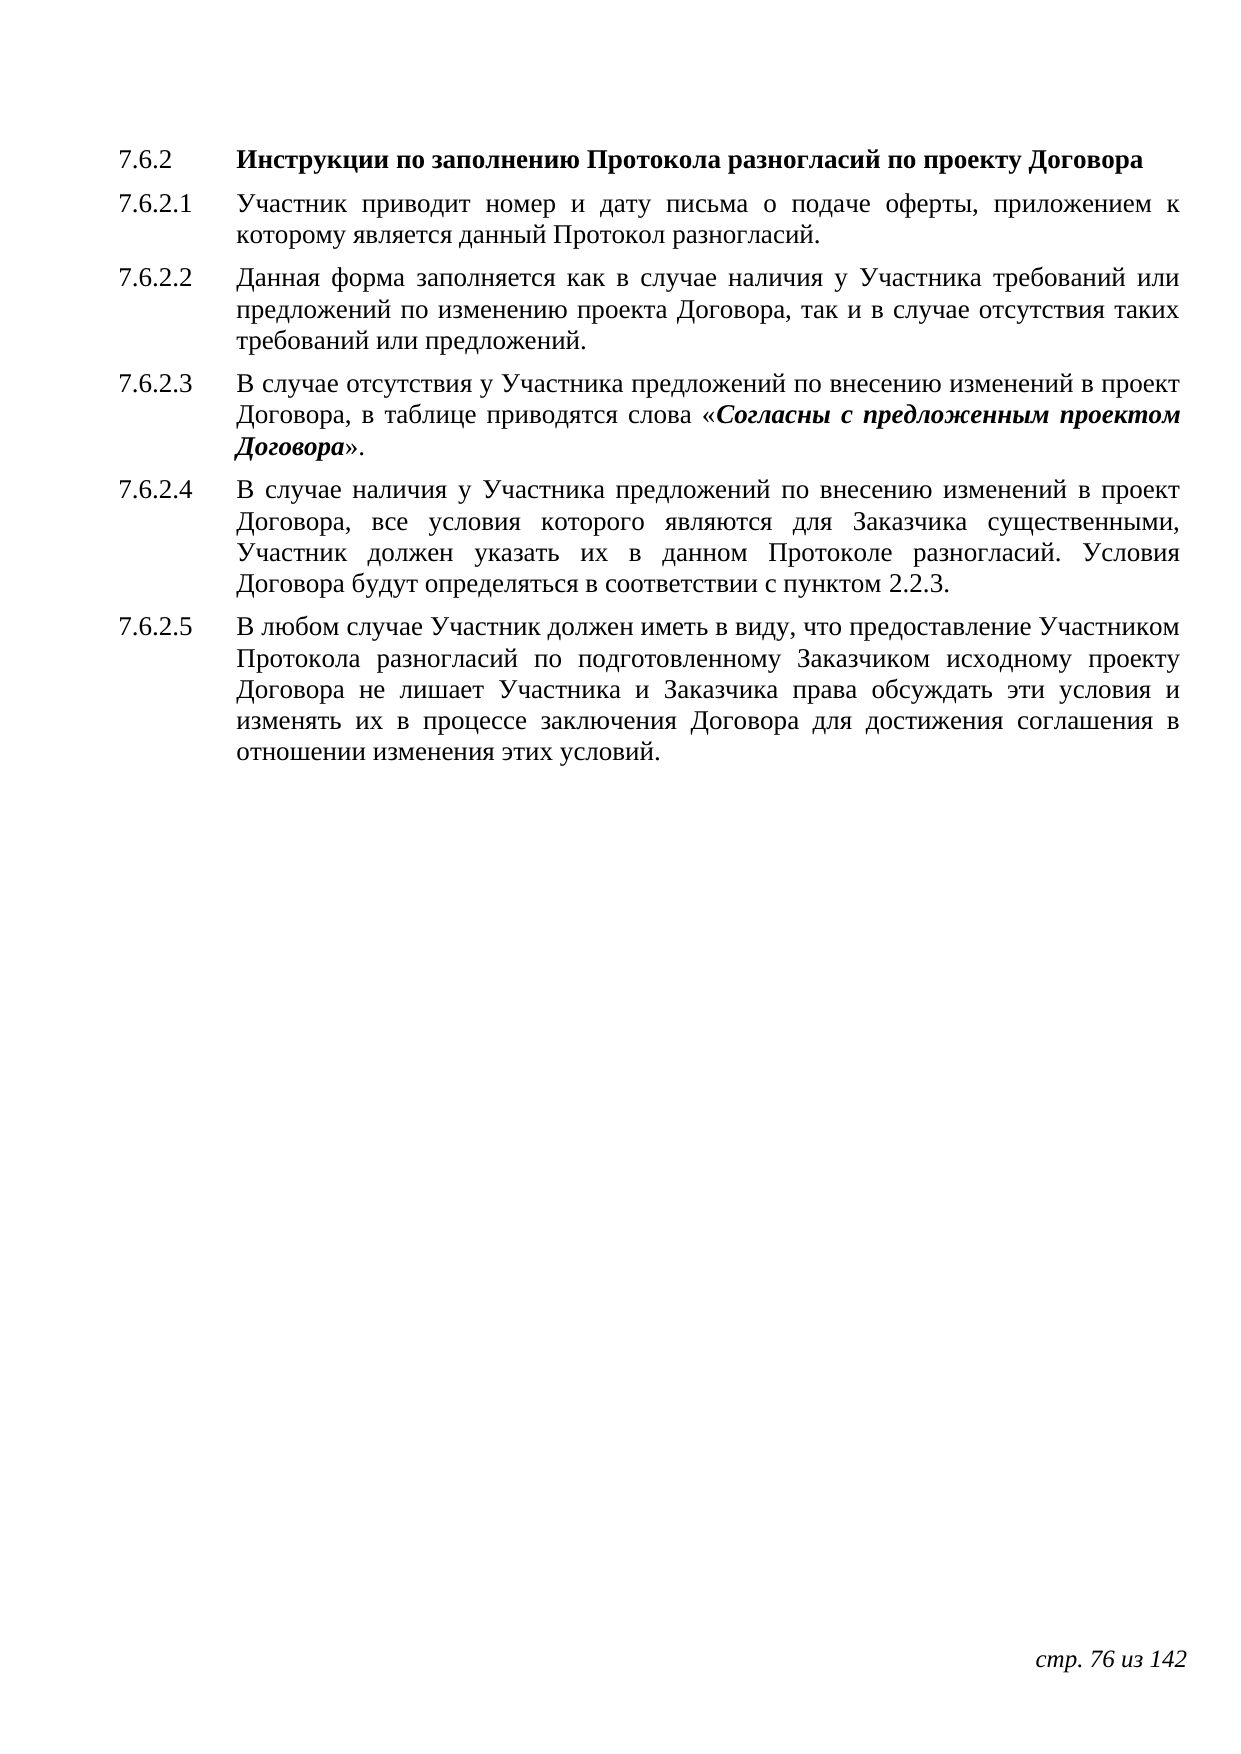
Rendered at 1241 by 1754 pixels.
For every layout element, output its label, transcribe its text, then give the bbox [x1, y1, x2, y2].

text Инструкции по заполнению Протокола разногласий по проекту Договора [118, 143, 1181, 174]
text В случае наличия у Участника предложений по внесению изменений в проект Договора, все условия которого являются для Заказчика существенными, Участник должен указать их в данном Протоколе разногласий. Условия Договора будут определяться в соответствии с пунктом 2.2.3. [118, 473, 1181, 598]
text В случае отсутствия у Участника предложений по внесению изменений в проект Договора, в таблице приводятся слова «Согласны с предложенным проектом Договора». [118, 367, 1181, 461]
text Участник приводит номер и дату письма о подаче оферты, приложением к которому является данный Протокол разногласий. [118, 187, 1181, 249]
text Данная форма заполняется как в случае наличия у Участника требований или предложений по изменению проекта Договора, так и в случае отсутствия таких требований или предложений. [118, 262, 1181, 355]
text В любом случае Участник должен иметь в виду, что предоставление Участником Протокола разногласий по подготовленному Заказчиком исходному проекту Договора не лишает Участника и Заказчика права обсуждать эти условия и изменять их в процессе заключения Договора для достижения соглашения в отношении изменения этих условий. [118, 611, 1181, 766]
